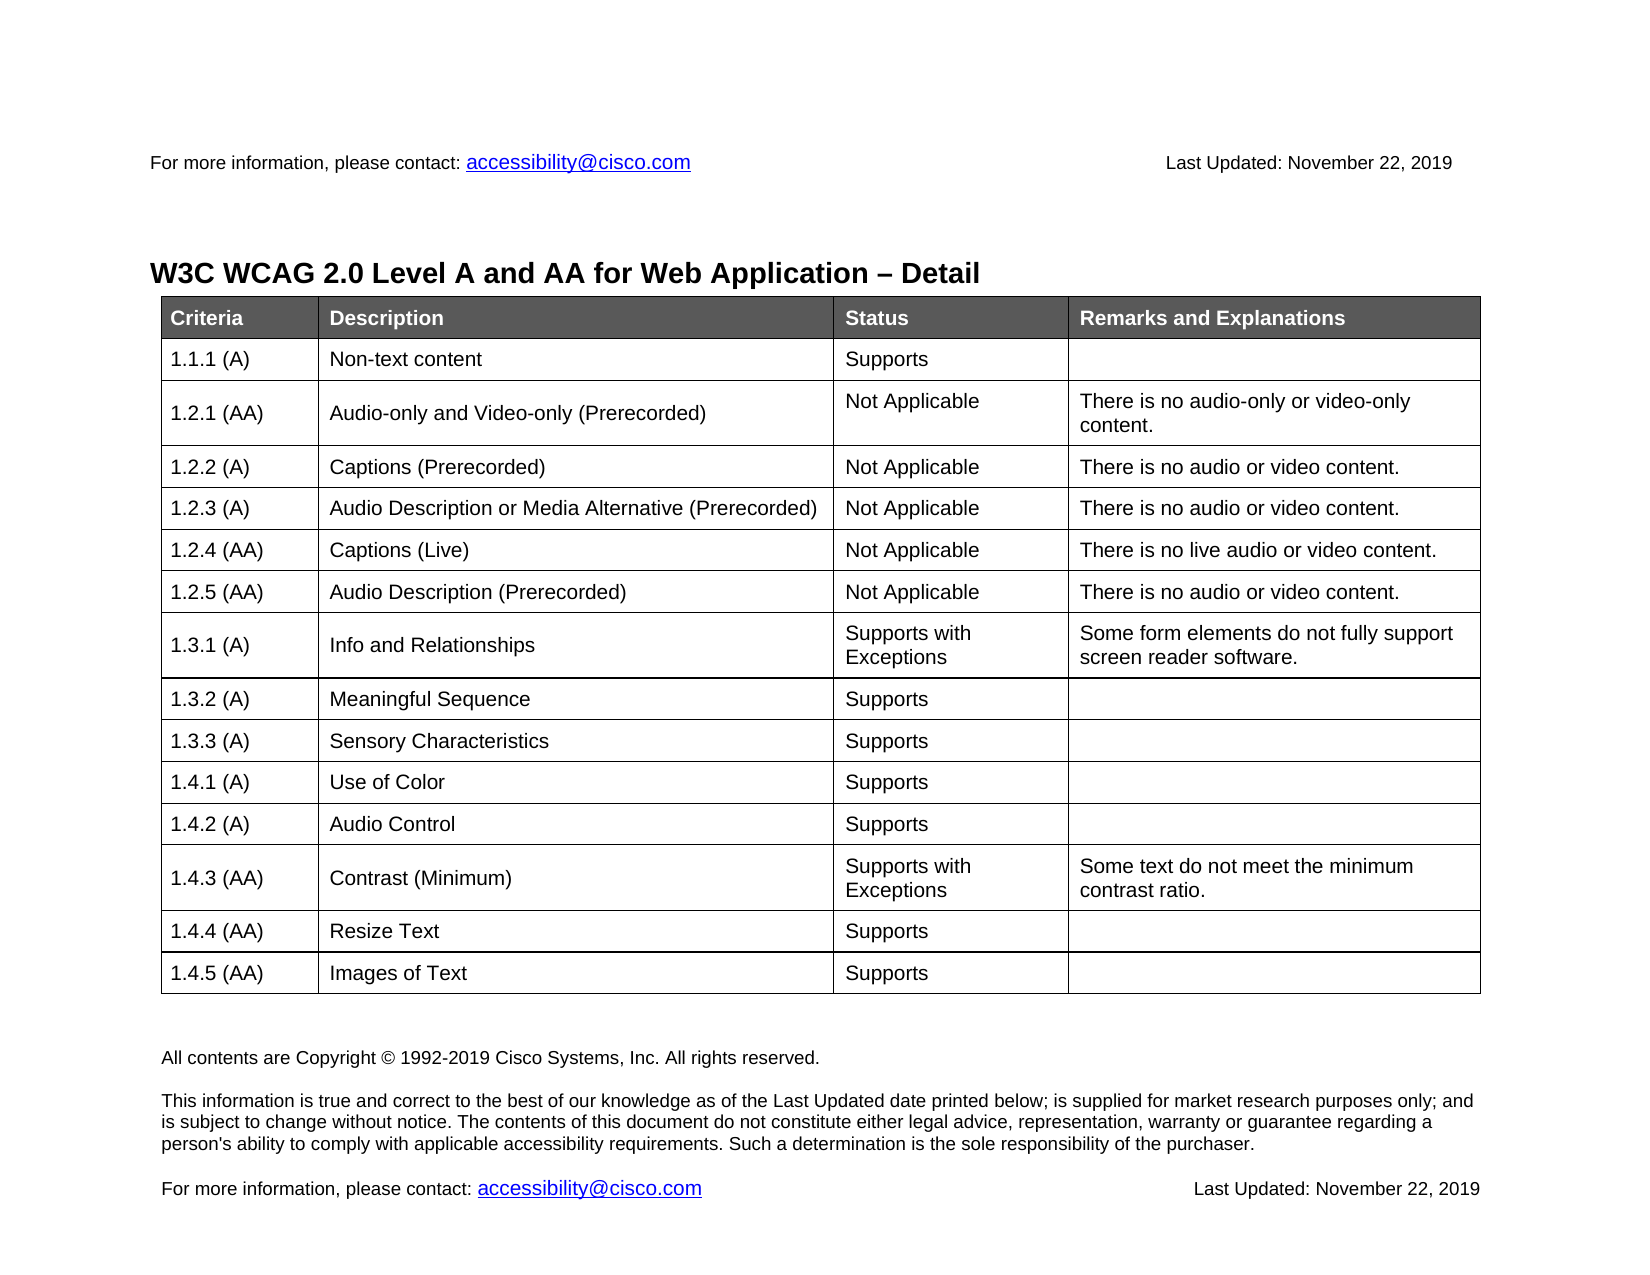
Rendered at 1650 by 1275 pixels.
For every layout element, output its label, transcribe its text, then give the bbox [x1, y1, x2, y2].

table_cell Audio-only and Video-only (Prerecorded) [319, 381, 833, 445]
table_cell Images of Text [319, 953, 833, 993]
table_cell [1069, 911, 1480, 951]
table_cell 1.4.3 (AA) [162, 845, 318, 910]
table_header Description [319, 297, 833, 338]
table_cell 1.2.1 (AA) [162, 381, 318, 445]
table_cell [1069, 953, 1480, 993]
subtitle W3C WCAG 2.0 Level A and AA for Web Application – Detail [150, 256, 1500, 290]
table_cell 1.2.5 (AA) [162, 571, 318, 612]
table_cell [1069, 339, 1480, 379]
table_cell 1.2.2 (A) [162, 446, 318, 487]
table_cell Not Applicable [834, 446, 1068, 487]
table_cell Supports [834, 720, 1068, 761]
table_cell Some text do not meet the minimum contrast ratio. [1069, 845, 1480, 910]
table_cell Supports with Exceptions [834, 613, 1068, 677]
table_cell There is no live audio or video content. [1069, 530, 1480, 570]
table_cell Not Applicable [834, 571, 1068, 612]
table_cell Supports [834, 339, 1068, 379]
table_cell 1.1.1 (A) [162, 339, 318, 379]
table_cell Not Applicable [834, 381, 1068, 445]
table_header Criteria [162, 297, 318, 338]
table_cell 1.4.2 (A) [162, 804, 318, 844]
table_cell 1.4.5 (AA) [162, 953, 318, 993]
table_cell 1.4.4 (AA) [162, 911, 318, 951]
table_cell 1.3.1 (A) [162, 613, 318, 677]
table_cell There is no audio-only or video-only content. [1069, 381, 1480, 445]
table_cell Supports [834, 762, 1068, 802]
table_cell [1069, 679, 1480, 719]
table_cell Supports [834, 679, 1068, 719]
table_cell Not Applicable [834, 530, 1068, 570]
table_cell Supports [834, 804, 1068, 844]
table_cell 1.2.3 (A) [162, 488, 318, 528]
table_cell There is no audio or video content. [1069, 446, 1480, 487]
table_header Remarks and Explanations [1069, 297, 1480, 338]
table_cell There is no audio or video content. [1069, 488, 1480, 528]
table_cell Captions (Prerecorded) [319, 446, 833, 487]
text For more information, please contact: accessibility@cisco.com Last Updated: November 22, 2019 [150, 150, 1462, 203]
table_cell Use of Color [319, 762, 833, 802]
table_cell 1.2.4 (AA) [162, 530, 318, 570]
table_cell Audio Control [319, 804, 833, 844]
table_cell 1.3.3 (A) [162, 720, 318, 761]
table_cell 1.3.2 (A) [162, 679, 318, 719]
table_cell Meaningful Sequence [319, 679, 833, 719]
table_cell [1069, 720, 1480, 761]
table_cell 1.4.1 (A) [162, 762, 318, 802]
table_cell [1069, 762, 1480, 802]
table_cell There is no audio or video content. [1069, 571, 1480, 612]
table_cell Supports with Exceptions [834, 845, 1068, 910]
table_cell Resize Text [319, 911, 833, 951]
table_cell Supports [834, 911, 1068, 951]
table_cell Some form elements do not fully support screen reader software. [1069, 613, 1480, 677]
table_cell Not Applicable [834, 488, 1068, 528]
table_cell Contrast (Minimum) [319, 845, 833, 910]
table_cell Non-text content [319, 339, 833, 379]
table_cell Captions (Live) [319, 530, 833, 570]
table_cell Audio Description (Prerecorded) [319, 571, 833, 612]
table_header Status [834, 297, 1068, 338]
table_cell Supports [834, 953, 1068, 993]
table_cell [1069, 804, 1480, 844]
table_cell Sensory Characteristics [319, 720, 833, 761]
table_cell Info and Relationships [319, 613, 833, 677]
table_cell Audio Description or Media Alternative (Prerecorded) [319, 488, 833, 528]
